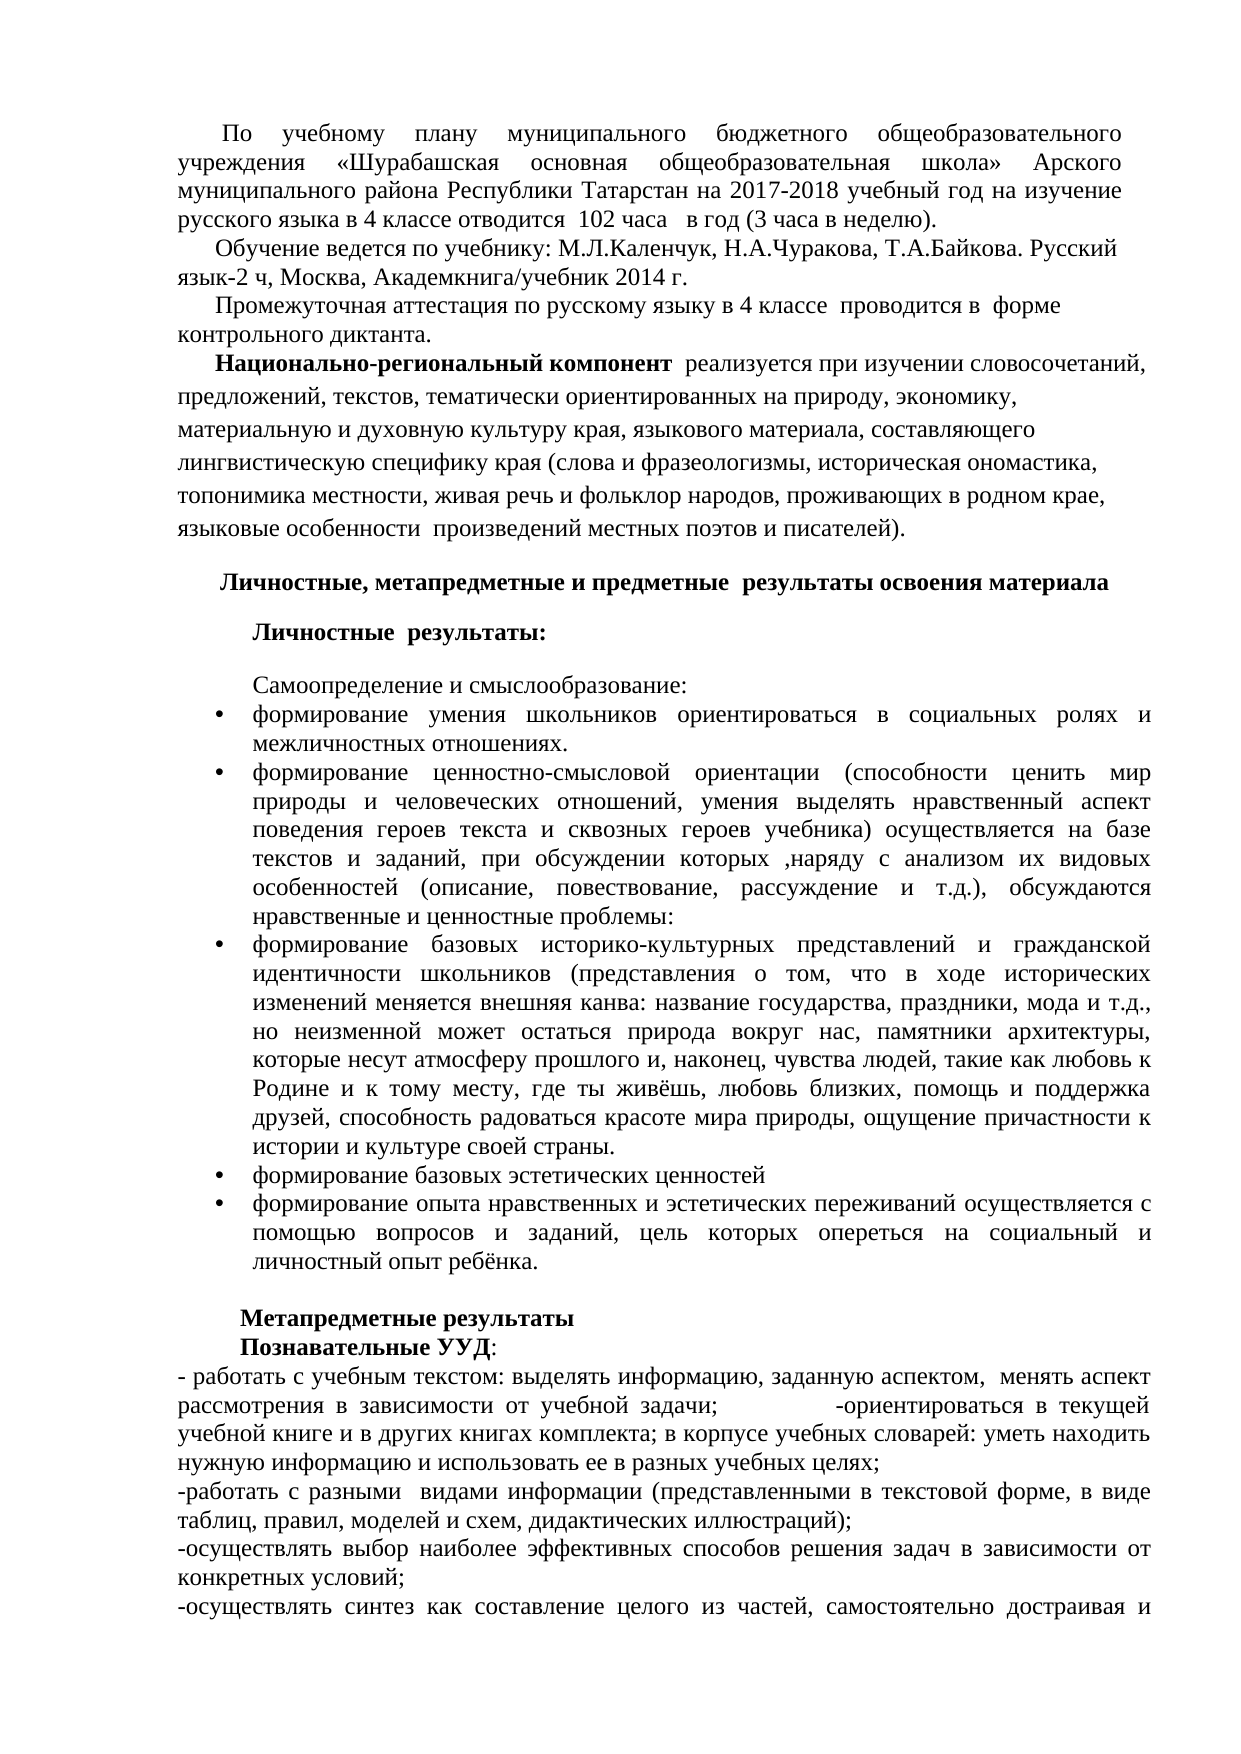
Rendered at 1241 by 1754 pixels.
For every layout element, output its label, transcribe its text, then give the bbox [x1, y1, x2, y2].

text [177, 1591, 1152, 1620]
text -осуществлять выбор наиболее эффективных способов решения задач в зависимости от конкретных условий; [177, 1533, 1152, 1591]
text Самоопределение и смыслообразование: [252, 671, 1152, 699]
list формирование ценностно-смысловой ориентации (способности ценить мир природы и человеческих отношений, умения выделять нравственный аспект поведения героев текста и сквозных героев учебника) осуществляется на базе текстов и заданий, при обсуждении которых ,наряду с анализом их видовых особенностей (описание, повествование, рассуждение и т.д.), обсуждаются нравственные и ценностные проблемы: [215, 757, 1152, 929]
text По учебному плану муниципального бюджетного общеобразовательного учреждения «Шурабашская основная общеобразовательная школа» Арского муниципального района Республики Татарстан на 2017-2018 учебный год на изучение русского языка в 4 классе отводится 102 часа в год (3 часа в неделю). [177, 118, 1122, 233]
list формирование базовых историко-культурных представлений и гражданской идентичности школьников (представления о том, что в ходе исторических изменений меняется внешняя канва: название государства, праздники, мода и т.д., но неизменной может остаться природа вокруг нас, памятники архитектуры, которые несут атмосферу прошлого и, наконец, чувства людей, такие как любовь к Родине и к тому месту, где ты живёшь, любовь близких, помощь и поддержка друзей, способность радоваться красоте мира природы, ощущение причастности к истории и культуре своей страны. [215, 929, 1152, 1159]
list формирование базовых эстетических ценностей [215, 1159, 1152, 1188]
list формирование умения школьников ориентироваться в социальных ролях и межличностных отношениях. [215, 699, 1152, 757]
text Познавательные УУД: [177, 1332, 1152, 1361]
text Обучение ведется по учебнику: М.Л.Каленчук, Н.А.Чуракова, Т.А.Байкова. Русский язык-2 ч, Москва, Академкнига/учебник . [177, 233, 1122, 291]
text Личностные результаты: [177, 617, 1152, 645]
text Личностные, метапредметные и предметные результаты освоения материала [177, 567, 1152, 596]
text - работать с учебным текстом: выделять информацию, заданную аспектом, менять аспект рассмотрения в зависимости от учебной задачи; -ориентироваться в текущей учебной книге и в других книгах комплекта; в корпусе учебных словарей: уметь находить нужную информацию и использовать ее в разных учебных целях; [177, 1361, 1152, 1476]
text Метапредметные результаты [177, 1303, 1152, 1332]
text Промежуточная аттестация по русскому языку в 4 классе проводится в форме контрольного диктанта. [177, 291, 1122, 348]
list формирование опыта нравственных и эстетических переживаний осуществляется с помощью вопросов и заданий, цель которых опереться на социальный и личностный опыт ребёнка. [215, 1188, 1152, 1275]
text Национально-региональный компонент реализуется при изучении словосочетаний, предложений, текстов, тематически ориентированных на природу, экономику, материальную и духовную культуру края, языкового материала, составляющего лингвистическую специфику края (слова и фразеологизмы, историческая ономастика, топонимика местности, живая речь и фольклор народов, проживающих в родном крае, языковые особенности произведений местных поэтов и писателей). [177, 348, 1152, 542]
text -работать с разными видами информации (представленными в текстовой форме, в виде таблиц, правил, моделей и схем, дидактических иллюстраций); [177, 1476, 1152, 1533]
